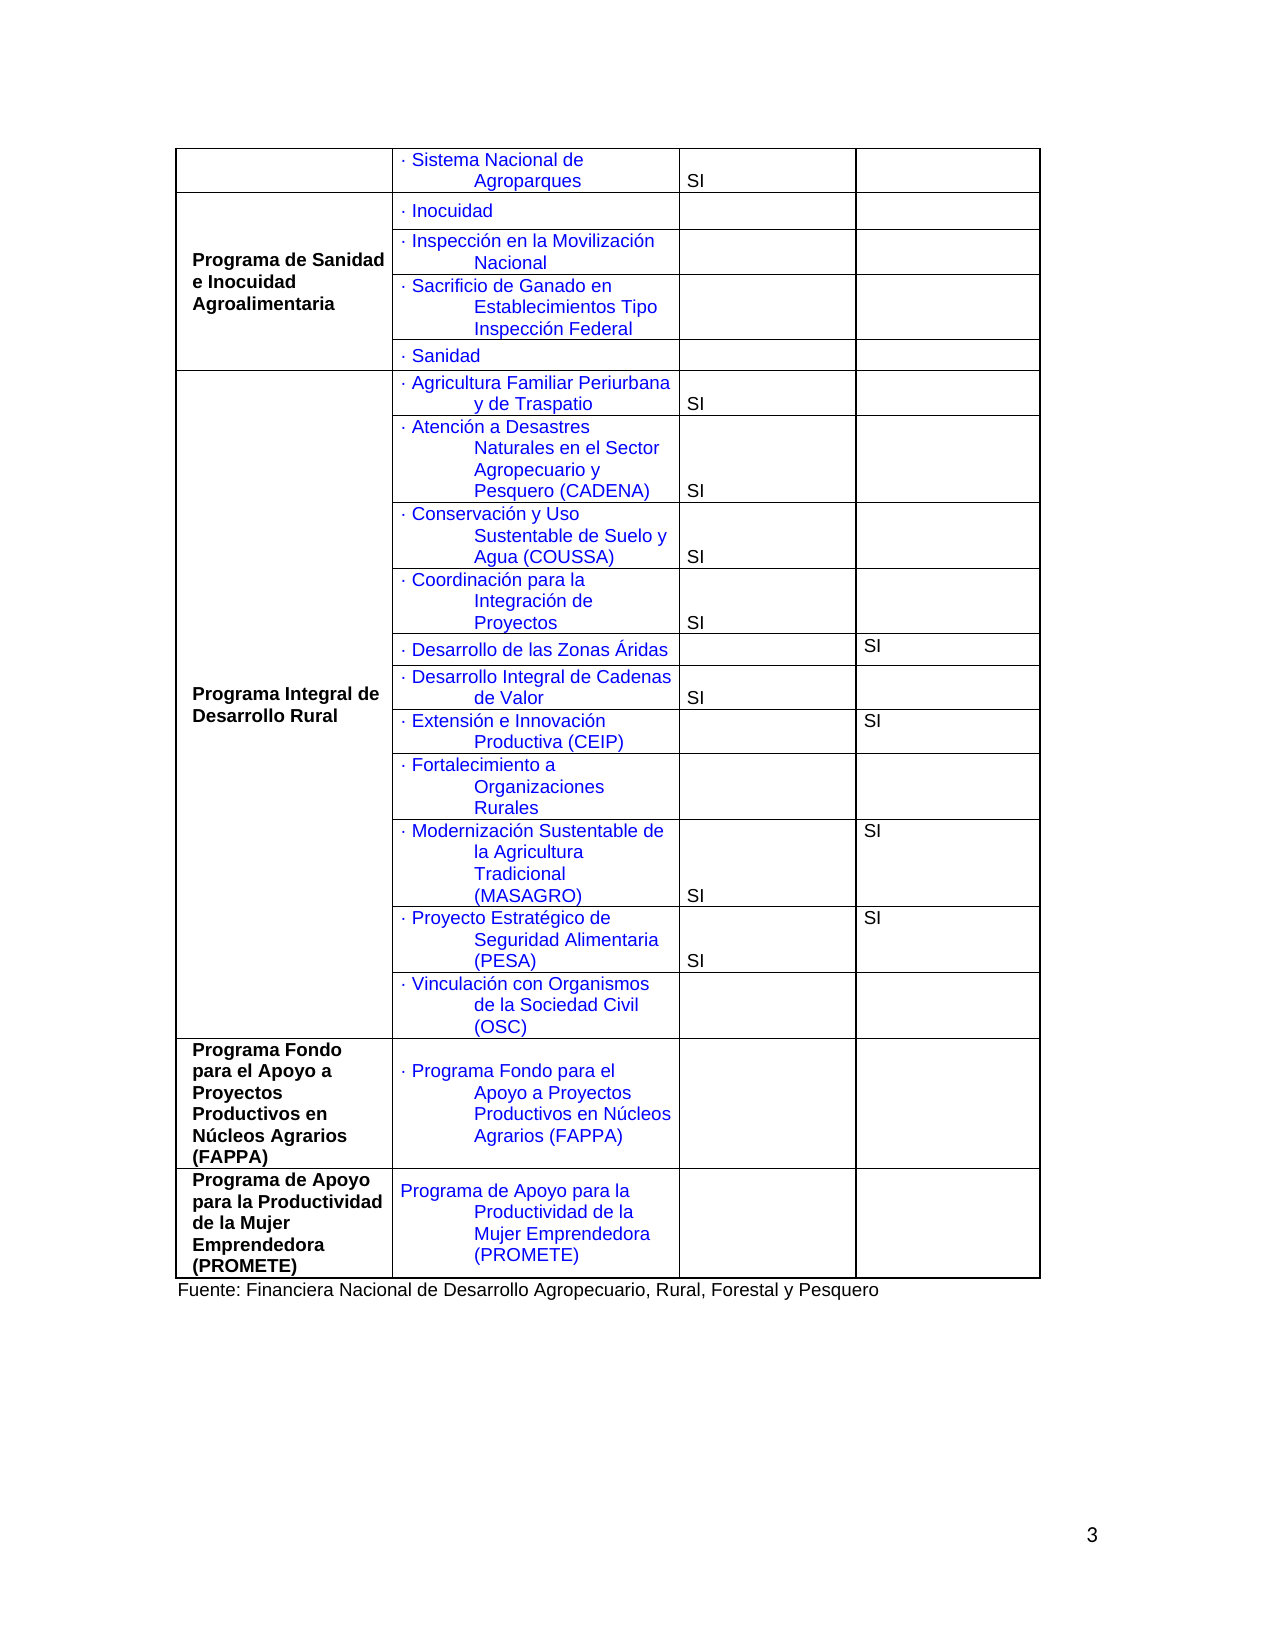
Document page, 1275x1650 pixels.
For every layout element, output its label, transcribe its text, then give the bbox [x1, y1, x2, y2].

table_cell [857, 230, 1039, 273]
table_cell [857, 149, 1039, 192]
table_cell · Agricultura Familiar Periurbana y de Traspatio [393, 371, 679, 414]
table_cell · Inocuidad [393, 193, 679, 229]
table_cell [680, 634, 855, 664]
table_cell SI [680, 907, 855, 972]
table_cell [857, 503, 1039, 568]
table_cell [680, 340, 855, 370]
table_cell · Conservación y Uso Sustentable de Suelo y Agua (COUSSA) [393, 503, 679, 568]
table_cell SI [680, 569, 855, 633]
table_cell · Inspección en la Movilización Nacional [393, 230, 679, 273]
table_cell SI [857, 820, 1039, 906]
table_cell SI [680, 666, 855, 709]
table_cell [680, 710, 855, 753]
table_cell · Sacrificio de Ganado en Establecimientos Tipo Inspección Federal [393, 275, 679, 339]
table_cell Programa Fondo para el Apoyo a Proyectos Productivos en Núcleos Agrarios (FAPPA) [177, 1039, 392, 1168]
table_cell Programa de Sanidad e Inocuidad Agroalimentaria [177, 193, 392, 370]
table_cell · Atención a Desastres Naturales en el Sector Agropecuario y Pesquero (CADENA) [393, 416, 679, 502]
table_cell · Desarrollo Integral de Cadenas de Valor [393, 666, 679, 709]
table_cell Programa Integral de Desarrollo Rural [177, 371, 392, 1037]
table_cell SI [857, 710, 1039, 753]
table_cell [680, 275, 855, 339]
table_cell · Sistema Nacional de Agroparques [393, 149, 679, 192]
table_cell [680, 1169, 855, 1277]
table_cell · Programa Fondo para el Apoyo a Proyectos Productivos en Núcleos Agrarios (FAPPA) [393, 1039, 679, 1168]
table_cell SI [680, 820, 855, 906]
text Fuente: Financiera Nacional de Desarrollo Agropecuario, Rural, Forestal y Pesquero [177, 1279, 1098, 1300]
table_cell [857, 275, 1039, 339]
table_cell SI [857, 634, 1039, 664]
table_cell · Coordinación para la Integración de Proyectos [393, 569, 679, 633]
table_cell · Extensión e Innovación Productiva (CEIP) [393, 710, 679, 753]
table_cell [680, 1039, 855, 1168]
table_cell · Desarrollo de las Zonas Áridas [393, 634, 679, 664]
table_cell · Proyecto Estratégico de Seguridad Alimentaria (PESA) [393, 907, 679, 972]
table_cell [857, 973, 1039, 1037]
table_cell Programa de Apoyo para la Productividad de la Mujer Emprendedora (PROMETE) [177, 1169, 392, 1277]
table_cell · Modernización Sustentable de la Agricultura Tradicional (MASAGRO) [393, 820, 679, 906]
table_cell [680, 230, 855, 273]
table_cell · Fortalecimiento a Organizaciones Rurales [393, 754, 679, 819]
table_cell [680, 973, 855, 1037]
table_cell · Sanidad [393, 340, 679, 370]
table_cell [857, 569, 1039, 633]
table_cell SI [680, 371, 855, 414]
table_cell SI [680, 149, 855, 192]
table_cell SI [857, 907, 1039, 972]
table_cell [857, 193, 1039, 229]
table_cell SI [680, 503, 855, 568]
table_cell [857, 340, 1039, 370]
table_cell [857, 666, 1039, 709]
table_cell [857, 754, 1039, 819]
table_cell [857, 416, 1039, 502]
table_cell [857, 371, 1039, 414]
table_cell [680, 754, 855, 819]
table_cell [857, 1169, 1039, 1277]
table_cell Programa de Apoyo para la Productividad de la Mujer Emprendedora (PROMETE) [393, 1169, 679, 1277]
table_cell SI [680, 416, 855, 502]
table_cell [680, 193, 855, 229]
table_cell [857, 1039, 1039, 1168]
table_cell · Vinculación con Organismos de la Sociedad Civil (OSC) [393, 973, 679, 1037]
